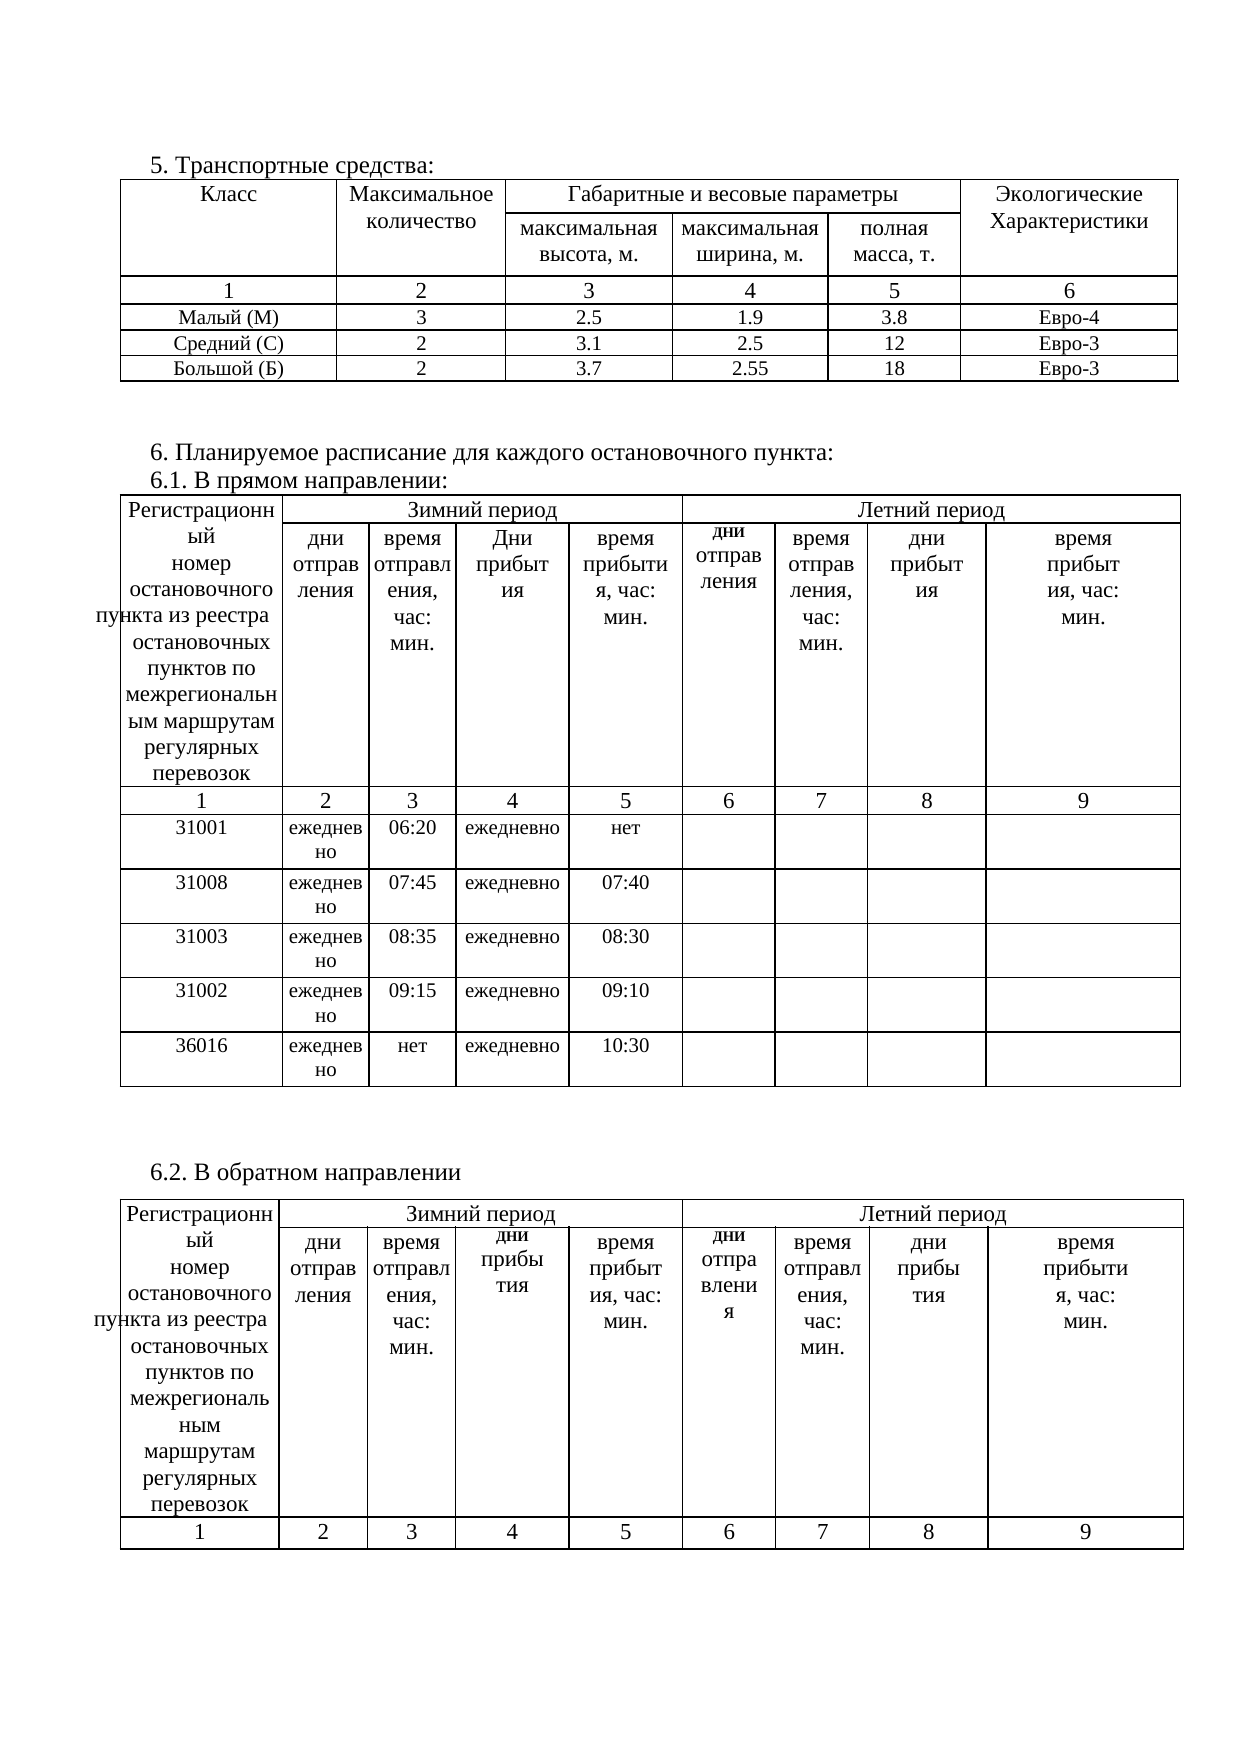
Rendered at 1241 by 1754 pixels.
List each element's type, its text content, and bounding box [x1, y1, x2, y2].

table_cell [868, 815, 985, 868]
table_cell 31001 [121, 815, 282, 868]
table_cell [683, 815, 774, 868]
table_cell ежедневно [457, 978, 568, 1031]
table_cell ДНИ прибы тия [456, 1228, 568, 1516]
table_cell 3 [506, 277, 672, 303]
table_cell 09:10 [570, 978, 682, 1031]
table_cell [987, 815, 1180, 868]
table_cell 3.8 [829, 305, 960, 329]
table_cell 2.5 [506, 305, 672, 329]
table_cell 1 [121, 787, 282, 814]
table_cell [776, 924, 867, 977]
table_cell время прибыт ия, час: мин. [987, 524, 1180, 786]
table_header Летний период [683, 496, 1180, 522]
table_cell полная масса, т. [829, 214, 960, 275]
table_cell [776, 1033, 867, 1086]
table_cell Евро-3 [961, 356, 1177, 380]
table_cell Большой (Б) [121, 356, 336, 380]
table_cell 5 [570, 787, 682, 814]
table_cell 2.5 [673, 331, 827, 354]
table_cell 3 [368, 1518, 455, 1548]
text 5. Транспортные средства: [150, 150, 1090, 179]
table_cell время отправл ения, час: мин. [368, 1228, 455, 1516]
table_header Летний период [683, 1200, 1183, 1226]
table_cell Евро-4 [961, 305, 1177, 329]
table_cell [683, 1033, 774, 1086]
table_cell [868, 870, 985, 922]
table_header Экологические Характеристики [961, 180, 1177, 275]
table_cell ежедневно [457, 870, 568, 922]
table_cell 1 [121, 1518, 278, 1548]
table_cell 31003 [121, 924, 282, 977]
table_cell ежедневно [457, 815, 568, 868]
table_cell [776, 815, 867, 868]
table_cell 2 [280, 1518, 367, 1548]
table_cell 07:40 [570, 870, 682, 922]
table_cell 3 [337, 305, 505, 329]
table_cell 18 [829, 356, 960, 380]
table_cell 08:35 [370, 924, 455, 977]
table_header Габаритные и весовые параметры [506, 180, 960, 212]
table_cell Средний (С) [121, 331, 336, 354]
table_cell Малый (М) [121, 305, 336, 329]
table_cell максимальная высота, м. [506, 214, 672, 275]
table_cell 6 [961, 277, 1177, 303]
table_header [121, 1200, 278, 1516]
table_cell Евро-3 [961, 331, 1177, 354]
table_cell 3 [370, 787, 455, 814]
table_cell время отправл ения, час: мин. [776, 1228, 869, 1516]
table_cell ежедневно [283, 1033, 368, 1086]
table_cell 5 [570, 1518, 682, 1548]
table_cell 09:15 [370, 978, 455, 1031]
table_cell дни прибы тия [870, 1228, 987, 1516]
table_cell ежедневно [457, 1033, 568, 1086]
table_cell 1 [121, 277, 336, 303]
table_cell 2 [337, 331, 505, 354]
table_cell 4 [457, 787, 568, 814]
table_cell 7 [776, 787, 867, 814]
table_cell [987, 870, 1180, 922]
table_cell 3.7 [506, 356, 672, 380]
table_cell 7 [776, 1518, 869, 1548]
table_cell [868, 1033, 985, 1086]
table_cell 2 [337, 277, 505, 303]
table_cell время отправ ления, час: мин. [776, 524, 867, 786]
table_cell [868, 978, 985, 1031]
table_cell ДНИ отправ ления [683, 524, 774, 786]
table_cell ежедневно [283, 978, 368, 1031]
table_cell ежедневно [283, 870, 368, 922]
table_cell нет [370, 1033, 455, 1086]
table_cell 36016 [121, 1033, 282, 1086]
table_cell ежедневно [283, 924, 368, 977]
table_cell ежедневно [283, 815, 368, 868]
table_cell [987, 978, 1180, 1031]
table_cell 1.9 [673, 305, 827, 329]
table_cell 6 [683, 787, 774, 814]
table_cell 9 [989, 1518, 1183, 1548]
table_cell время отправл ения, час: мин. [370, 524, 455, 786]
table_cell [683, 924, 774, 977]
table_cell 10:30 [570, 1033, 682, 1086]
table_cell 4 [673, 277, 827, 303]
table_cell 31008 [121, 870, 282, 922]
table_cell [776, 870, 867, 922]
table_cell 3.1 [506, 331, 672, 354]
table_cell 9 [987, 787, 1180, 814]
table_cell [683, 870, 774, 922]
table_cell время прибыти я, час: мин. [989, 1228, 1183, 1516]
table_cell [987, 1033, 1180, 1086]
table_cell время прибыт ия, час: мин. [570, 1228, 682, 1516]
table_cell 2 [283, 787, 368, 814]
table_cell [776, 978, 867, 1031]
table_cell [868, 924, 985, 977]
table_cell ДНИ отпра влени я [683, 1228, 775, 1516]
table_cell 31002 [121, 978, 282, 1031]
table_cell [987, 924, 1180, 977]
table_cell Дни прибыт ия [457, 524, 568, 786]
table_cell 08:30 [570, 924, 682, 977]
text 6.2. В обратном направлении [150, 1157, 1090, 1186]
table_header Класс [121, 180, 336, 275]
table_header Регистрационный номер остановочного пункта из реестра остановочных пунктов по межрегиональным маршрутам регулярных перевозок [121, 496, 282, 786]
table_cell 5 [829, 277, 960, 303]
table_cell дни отправ ления [283, 524, 368, 786]
table_cell 12 [829, 331, 960, 354]
table_header Зимний период [280, 1200, 682, 1226]
table_cell 2 [337, 356, 505, 380]
table_header Зимний период [283, 496, 682, 522]
table_cell ежедневно [457, 924, 568, 977]
table_cell 2.55 [673, 356, 827, 380]
table_cell 06:20 [370, 815, 455, 868]
table_cell 8 [868, 787, 985, 814]
table_cell максимальная ширина, м. [673, 214, 827, 275]
table_cell 4 [456, 1518, 568, 1548]
table_cell [683, 978, 774, 1031]
table_cell дни прибыт ия [868, 524, 985, 786]
table_cell нет [570, 815, 682, 868]
table_cell 8 [870, 1518, 987, 1548]
table_cell 07:45 [370, 870, 455, 922]
table_cell 6 [683, 1518, 775, 1548]
text 6.1. В прямом направлении: [150, 466, 1090, 494]
table_cell дни отправ ления [280, 1228, 367, 1516]
text 6. Планируемое расписание для каждого остановочного пункта: [150, 437, 1090, 466]
table_cell время прибыти я, час: мин. [570, 524, 682, 786]
table_header Максимальное количество [337, 180, 505, 275]
